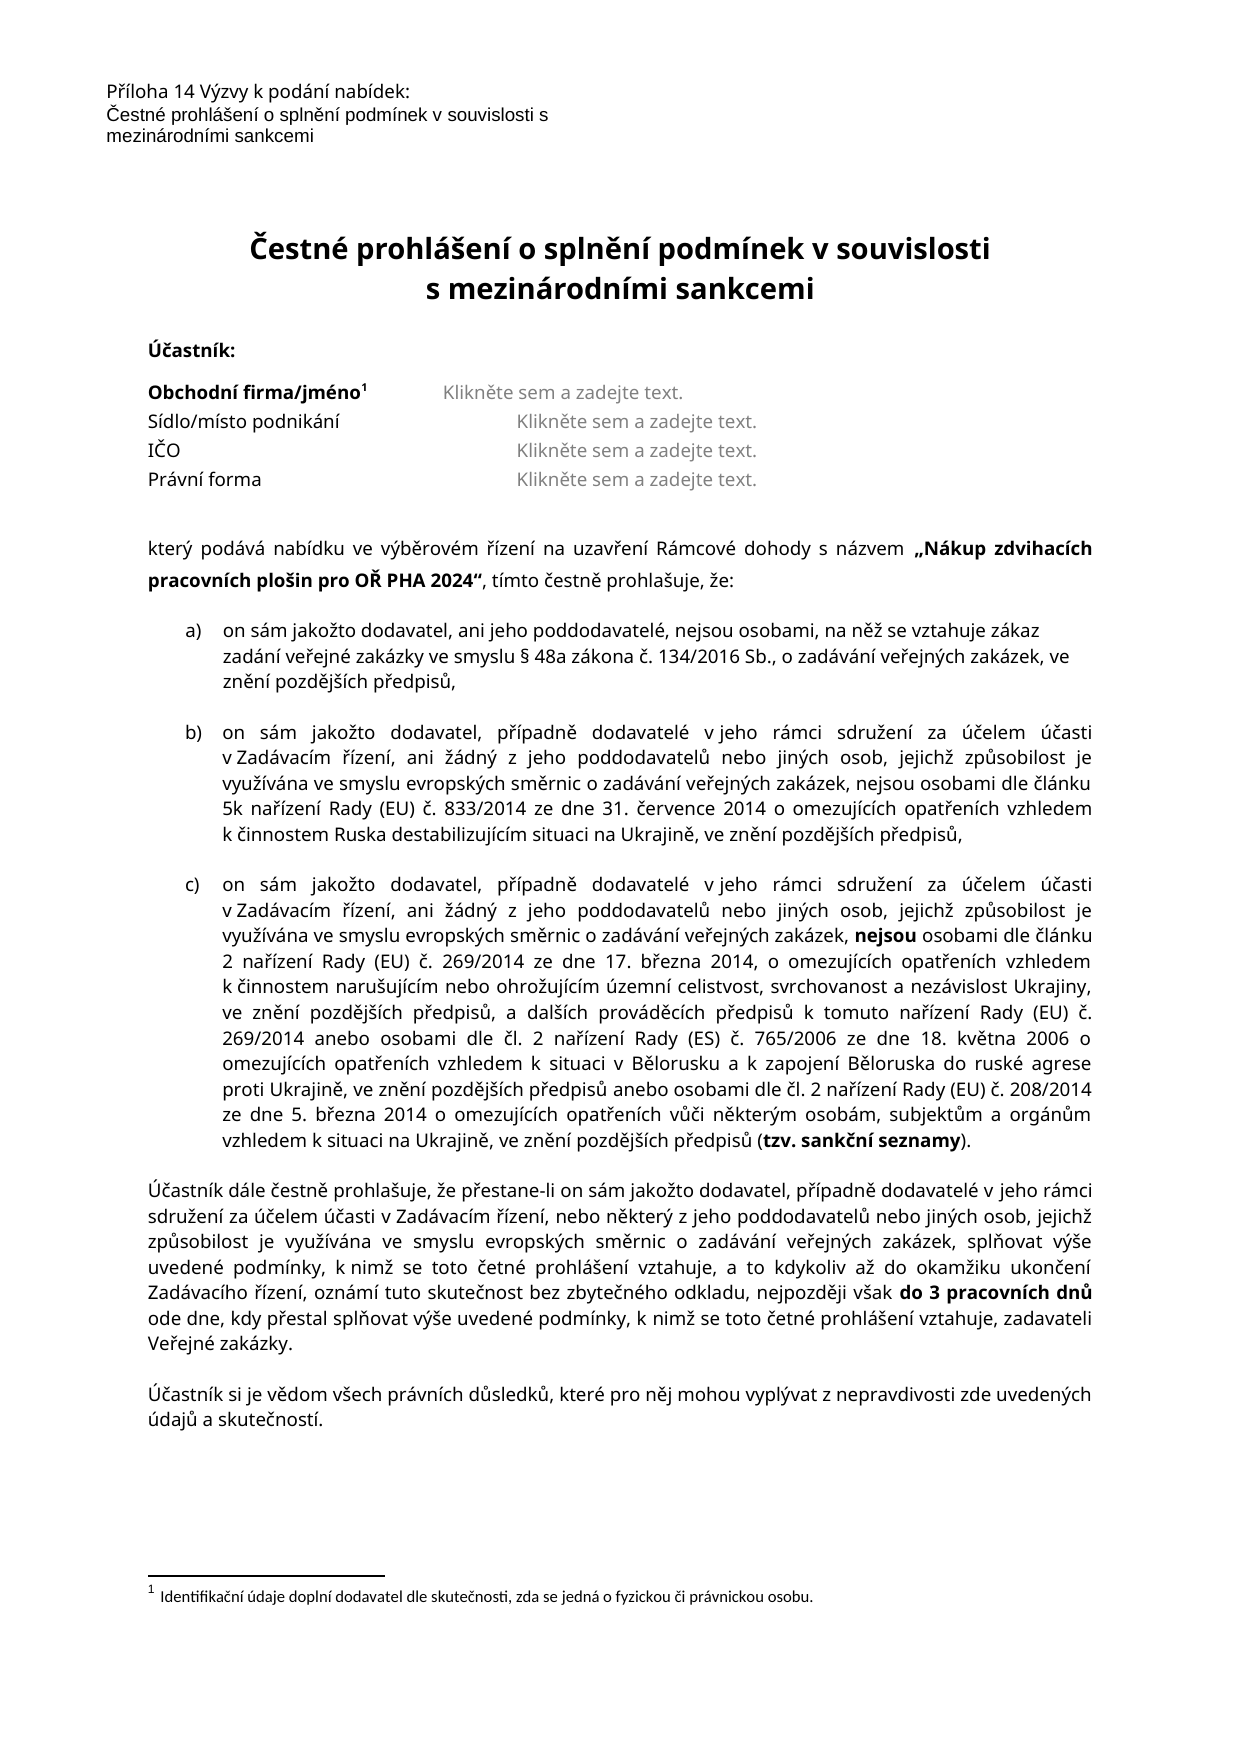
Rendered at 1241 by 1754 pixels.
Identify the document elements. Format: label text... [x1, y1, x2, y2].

list on sám jakožto dodavatel, případně dodavatelé v jeho rámci sdružení za účelem účasti v Zadávacím řízení, ani žádný z jeho poddodavatelů nebo jiných osob, jejichž způsobilost je využívána ve smyslu evropských směrnic o zadávání veřejných zakázek, nejsou osobami dle článku 2 nařízení Rady (EU) č. 269/2014 ze dne 17. března 2014, o omezujících opatřeních vzhledem k činnostem narušujícím nebo ohrožujícím územní celistvost, svrchovanost a nezávislost Ukrajiny, ve znění pozdějších předpisů, a dalších prováděcích předpisů k tomuto nařízení Rady (EU) č. 269/2014 anebo osobami dle čl. 2 nařízení Rady (ES) č. 765/2006 ze dne 18. května 2006 o omezujících opatřeních vzhledem k situaci v Bělorusku a k zapojení Běloruska do ruské agrese proti Ukrajině, ve znění pozdějších předpisů anebo osobami dle čl. 2 nařízení Rady (EU) č. 208/2014 ze dne 5. března 2014 o omezujících opatřeních vůči některým osobám, subjektům a orgánům vzhledem k situaci na Ukrajině, ve znění pozdějších předpisů (tzv. sankční seznamy). [185, 872, 1093, 1152]
text IČO [148, 434, 1093, 463]
text Sídlo/místo podnikání [148, 405, 1093, 434]
text Obchodní firma/jméno [148, 376, 1093, 405]
text Právní forma [148, 463, 1093, 492]
list on sám jakožto dodavatel, ani jeho poddodavatelé, nejsou osobami, na něž se vztahuje zákaz zadání veřejné zakázky ve smyslu § 48a zákona č. 134/2016 Sb., o zadávání veřejných zakázek, ve znění pozdějších předpisů, [185, 617, 1093, 694]
text Účastník dále čestně prohlašuje, že přestane-li on sám jakožto dodavatel, případně dodavatelé v jeho rámci sdružení za účelem účasti v Zadávacím řízení, nebo některý z jeho poddodavatelů nebo jiných osob, jejichž způsobilost je využívána ve smyslu evropských směrnic o zadávání veřejných zakázek, splňovat výše uvedené podmínky, k nimž se toto četné prohlášení vztahuje, a to kdykoliv až do okamžiku ukončení Zadávacího řízení, oznámí tuto skutečnost bez zbytečného odkladu, nejpozději však do 3 pracovních dnů ode dne, kdy přestal splňovat výše uvedené podmínky, k nimž se toto četné prohlášení vztahuje, zadavateli Veřejné zakázky. [148, 1177, 1093, 1356]
title Čestné prohlášení o splnění podmínek v souvislosti s mezinárodními sankcemi [148, 228, 1093, 308]
list on sám jakožto dodavatel, případně dodavatelé v jeho rámci sdružení za účelem účasti v Zadávacím řízení, ani žádný z jeho poddodavatelů nebo jiných osob, jejichž způsobilost je využívána ve smyslu evropských směrnic o zadávání veřejných zakázek, nejsou osobami dle článku 5k nařízení Rady (EU) č. 833/2014 ze dne 31. července 2014 o omezujících opatřeních vzhledem k činnostem Ruska destabilizujícím situaci na Ukrajině, ve znění pozdějších předpisů, [185, 719, 1093, 847]
text Účastník: [148, 333, 1093, 364]
text Účastník si je vědom všech právních důsledků, které pro něj mohou vyplývat z nepravdivosti zde uvedených údajů a skutečností. [148, 1381, 1093, 1432]
text který podává nabídku ve výběrovém řízení na uzavření Rámcové dohody s názvem „Nákup zdvihacích pracovních plošin pro OŘ PHA 2024“, tímto čestně prohlašuje, že: [148, 530, 1093, 592]
